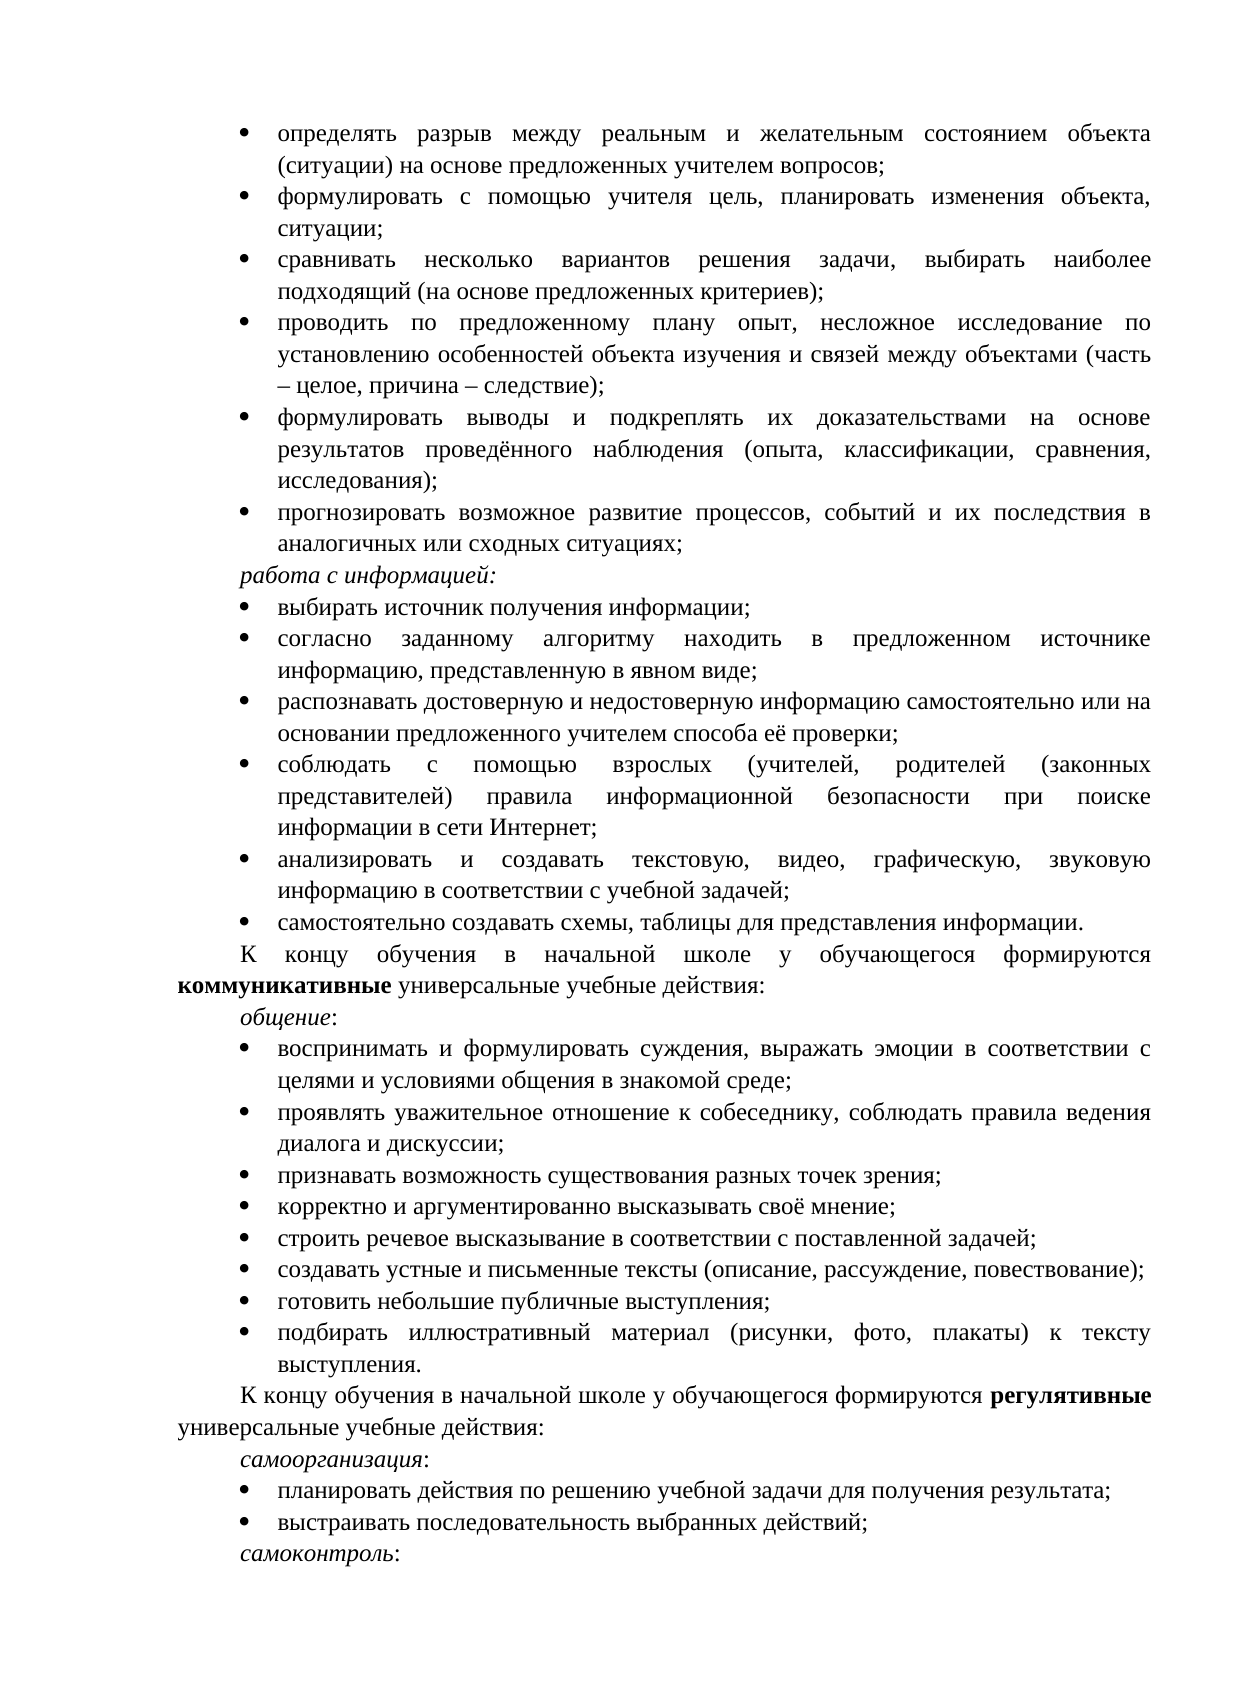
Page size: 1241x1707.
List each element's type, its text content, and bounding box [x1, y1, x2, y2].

list распознавать достоверную и недостоверную информацию самостоятельно или на основании предложенного учителем способа её проверки; [240, 686, 1152, 747]
list формулировать с помощью учителя цель, планировать изменения объекта, ситуации; [240, 181, 1152, 242]
list готовить небольшие публичные выступления; [240, 1286, 1152, 1315]
list создавать устные и письменные тексты (описание, рассуждение, повествование); [240, 1254, 1152, 1283]
list корректно и аргументированно высказывать своё мнение; [240, 1191, 1152, 1220]
list проявлять уважительное отношение к собеседнику, соблюдать правила ведения диалога и дискуссии; [240, 1097, 1152, 1157]
list определять разрыв между реальным и желательным состоянием объекта (ситуации) на основе предложенных учителем вопросов; [240, 118, 1152, 178]
list анализировать и создавать текстовую, видео, графическую, звуковую информацию в соответствии с учебной задачей; [240, 844, 1152, 904]
text общение: [177, 1002, 1152, 1031]
list формулировать выводы и подкреплять их доказательствами на основе результатов проведённого наблюдения (опыта, классификации, сравнения, исследования); [240, 402, 1152, 494]
list проводить по предложенному плану опыт, несложное исследование по установлению особенностей объекта изучения и связей между объектами (часть – целое, причина – следствие); [240, 307, 1152, 399]
text работа с информацией: [177, 560, 1152, 589]
list выбирать источник получения информации; [240, 592, 1152, 620]
list признавать возможность существования разных точек зрения; [240, 1160, 1152, 1188]
list подбирать иллюстративный материал (рисунки, фото, плакаты) к тексту выступления. [240, 1317, 1152, 1378]
list самостоятельно создавать схемы, таблицы для представления информации. [240, 907, 1152, 936]
text самоконтроль: [177, 1538, 1152, 1567]
list прогнозировать возможное развитие процессов, событий и их последствия в аналогичных или сходных ситуациях; [240, 497, 1152, 557]
list соблюдать с помощью взрослых (учителей, родителей (законных представителей) правила информационной безопасности при поиске информации в сети Интернет; [240, 749, 1152, 841]
list согласно заданному алгоритму находить в предложенном источнике информацию, представленную в явном виде; [240, 623, 1152, 683]
list выстраивать последовательность выбранных действий; [240, 1507, 1152, 1536]
list воспринимать и формулировать суждения, выражать эмоции в соответствии с целями и условиями общения в знакомой среде; [240, 1033, 1152, 1094]
list сравнивать несколько вариантов решения задачи, выбирать наиболее подходящий (на основе предложенных критериев); [240, 244, 1152, 305]
text К концу обучения в начальной школе у обучающегося формируются регулятивные универсальные учебные действия: [177, 1381, 1152, 1441]
list строить речевое высказывание в соответствии с поставленной задачей; [240, 1223, 1152, 1252]
text самоорганизация: [177, 1444, 1152, 1472]
list планировать действия по решению учебной задачи для получения результата; [240, 1475, 1152, 1504]
text К концу обучения в начальной школе у обучающегося формируются коммуникативные универсальные учебные действия: [177, 939, 1152, 999]
